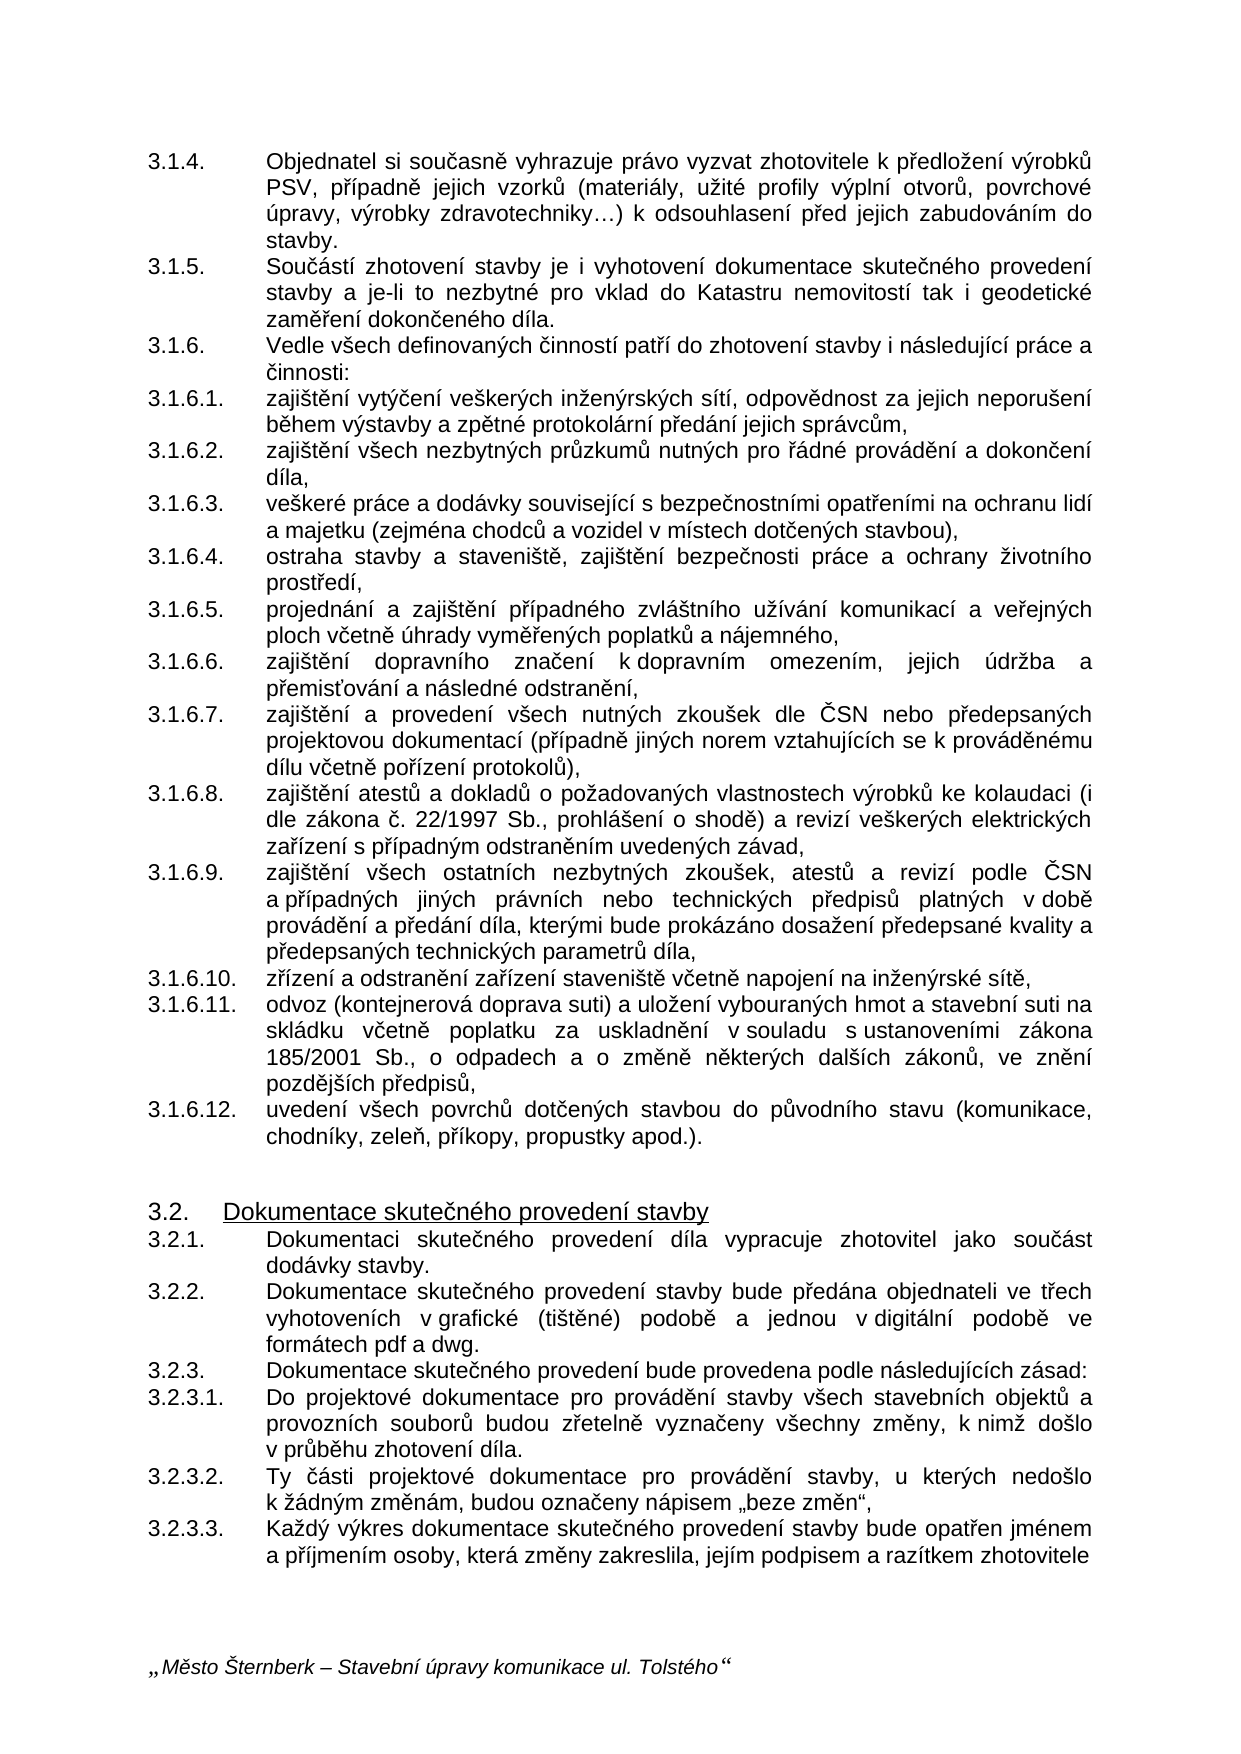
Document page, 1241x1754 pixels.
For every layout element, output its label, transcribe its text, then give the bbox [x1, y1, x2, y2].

list zajištění všech ostatních nezbytných zkoušek, atestů a revizí podle ČSN a případných jiných právních nebo technických předpisů platných v době provádění a předání díla, kterými bude prokázáno dosažení předepsané kvality a předepsaných technických parametrů díla, [148, 859, 1093, 964]
list uvedení všech povrchů dotčených stavbou do původního stavu (komunikace, chodníky, zeleň, příkopy, propustky apod.). [148, 1096, 1093, 1149]
list zajištění dopravního značení k dopravním omezením, jejich údržba a přemisťování a následné odstranění, [148, 648, 1093, 701]
list odvoz (kontejnerová doprava suti) a uložení vybouraných hmot a stavební suti na skládku včetně poplatku za uskladnění v souladu s ustanoveními zákona 185/2001 Sb., o odpadech a o změně některých dalších zákonů, ve znění pozdějších předpisů, [148, 991, 1093, 1096]
list zajištění atestů a dokladů o požadovaných vlastnostech výrobků ke kolaudaci (i dle zákona č. 22/1997 Sb., prohlášení o shodě) a revizí veškerých elektrických zařízení s případným odstraněním uvedených závad, [148, 780, 1093, 859]
list ostraha stavby a staveniště, zajištění bezpečnosti práce a ochrany životního prostředí, [148, 543, 1093, 596]
list veškeré práce a dodávky související s bezpečnostními opatřeními na ochranu lidí a majetku (zejména chodců a vozidel v místech dotčených stavbou), [148, 490, 1093, 543]
list zajištění vytýčení veškerých inženýrských sítí, odpovědnost za jejich neporušení během výstavby a zpětné protokolární předání jejich správcům, [148, 385, 1093, 437]
list Dokumentace skutečného provedení bude provedena podle následujících zásad: [148, 1357, 1093, 1384]
list Vedle všech definovaných činností patří do zhotovení stavby i následující práce a činnosti: [148, 332, 1093, 385]
list Dokumentace skutečného provedení stavby [148, 1197, 1093, 1226]
list Do projektové dokumentace pro provádění stavby všech stavebních objektů a provozních souborů budou zřetelně vyznačeny všechny změny, k nimž došlo v průběhu zhotovení díla. [148, 1384, 1093, 1463]
list zřízení a odstranění zařízení staveniště včetně napojení na inženýrské sítě, [148, 964, 1093, 991]
list Součástí zhotovení stavby je i vyhotovení dokumentace skutečného provedení stavby a je-li to nezbytné pro vklad do Katastru nemovitostí tak i geodetické zaměření dokončeného díla. [148, 253, 1093, 332]
list Objednatel si současně vyhrazuje právo vyzvat zhotovitele k předložení výrobků PSV, případně jejich vzorků (materiály, užité profily výplní otvorů, povrchové úpravy, výrobky zdravotechniky…) k odsouhlasení před jejich zabudováním do stavby. [148, 148, 1093, 253]
list Každý výkres dokumentace skutečného provedení stavby bude opatřen jménem a příjmením osoby, která změny zakreslila, jejím podpisem a razítkem zhotovitele [148, 1515, 1093, 1568]
list Dokumentaci skutečného provedení díla vypracuje zhotovitel jako součást dodávky stavby. [148, 1226, 1093, 1278]
list Dokumentace skutečného provedení stavby bude předána objednateli ve třech vyhotoveních v grafické (tištěné) podobě a jednou v digitální podobě ve formátech pdf a dwg. [148, 1278, 1093, 1357]
list projednání a zajištění případného zvláštního užívání komunikací a veřejných ploch včetně úhrady vyměřených poplatků a nájemného, [148, 596, 1093, 648]
list zajištění a provedení všech nutných zkoušek dle ČSN nebo předepsaných projektovou dokumentací (případně jiných norem vztahujících se k prováděnému dílu včetně pořízení protokolů), [148, 701, 1093, 780]
list Ty části projektové dokumentace pro provádění stavby, u kterých nedošlo k žádným změnám, budou označeny nápisem „beze změn“, [148, 1463, 1093, 1515]
list zajištění všech nezbytných průzkumů nutných pro řádné provádění a dokončení díla, [148, 437, 1093, 490]
